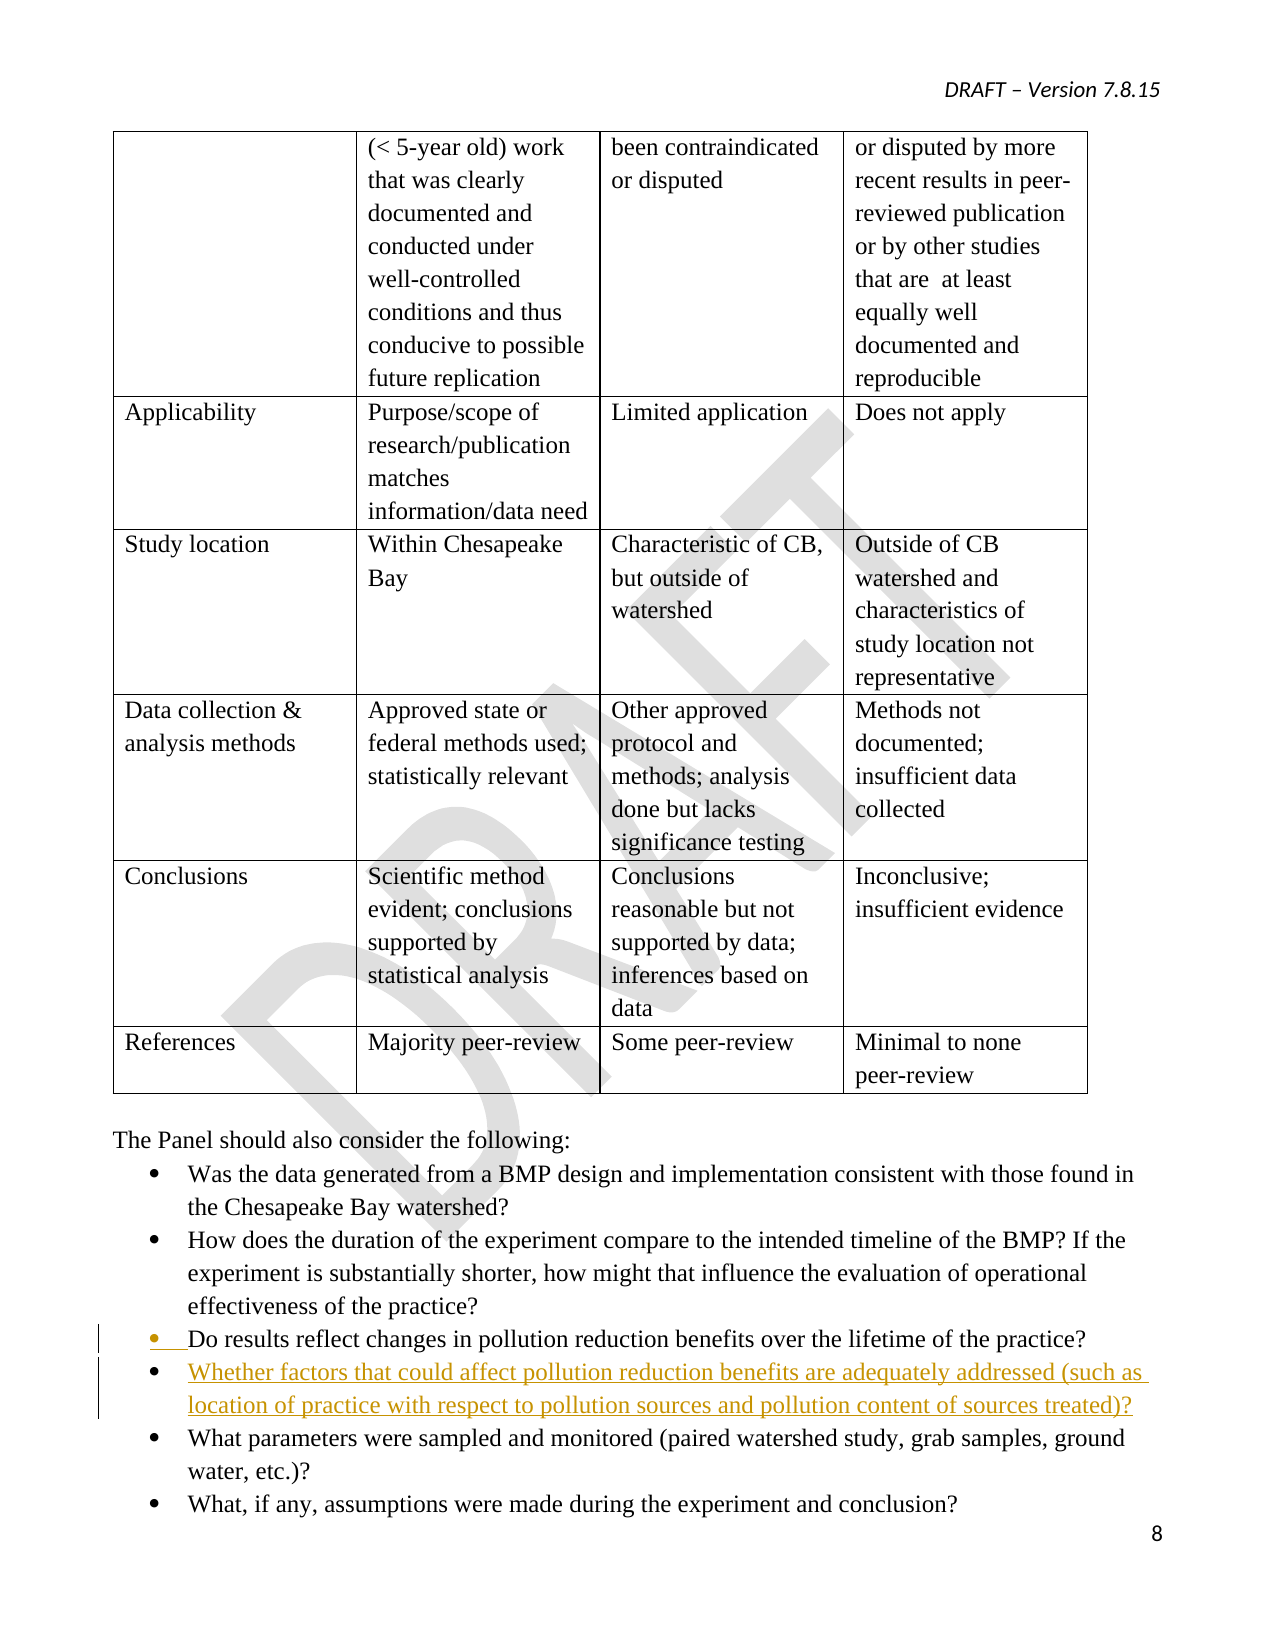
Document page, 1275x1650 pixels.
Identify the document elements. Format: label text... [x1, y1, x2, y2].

table_cell Study location [114, 530, 356, 694]
table_cell Conclusions [114, 861, 356, 1026]
list How does the duration of the experiment compare to the intended timeline of the BMP? If the experiment is substantially shorter, how might that influence the evaluation of operational effectiveness of the practice? [150, 1225, 1162, 1319]
table_cell Scientific method evident; conclusions supported by statistical analysis [357, 861, 599, 1026]
table_cell Minimal to none peer-review [844, 1027, 1087, 1092]
list Was the data generated from a BMP design and implementation consistent with those found in the Chesapeake Bay watershed? [150, 1159, 1162, 1220]
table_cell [114, 132, 356, 396]
table_cell Does not apply [844, 397, 1087, 528]
table_cell Inconclusive; insufficient evidence [844, 861, 1087, 1026]
text The Panel should also consider the following: [112, 1126, 1162, 1154]
table_cell Purpose/scope of research/publication matches information/data need [357, 397, 599, 528]
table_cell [601, 132, 843, 396]
table_cell Applicability [114, 397, 356, 528]
table_cell References [114, 1027, 356, 1092]
list Do results reflect changes in pollution reduction benefits over the lifetime of the practice? [150, 1324, 1162, 1352]
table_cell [844, 132, 1087, 396]
table_cell Data collection & analysis methods [114, 695, 356, 860]
table_cell Characteristic of CB, but outside of watershed [601, 530, 843, 694]
table_cell Other approved protocol and methods; analysis done but lacks significance testing [601, 695, 843, 860]
table_cell Approved state or federal methods used; statistically relevant [357, 695, 599, 860]
table_cell Conclusions reasonable but not supported by data; inferences based on data [601, 861, 843, 1026]
table_cell Some peer-review [601, 1027, 843, 1092]
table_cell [357, 132, 599, 396]
table_cell Limited application [601, 397, 843, 528]
list What, if any, assumptions were made during the experiment and conclusion? [150, 1489, 1162, 1518]
table_cell Methods not documented; insufficient data collected [844, 695, 1087, 860]
table_cell Within Chesapeake Bay [357, 530, 599, 694]
table_cell Outside of CB watershed and characteristics of study location not representative [844, 530, 1087, 694]
table_cell Majority peer-review [357, 1027, 599, 1092]
list What parameters were sampled and monitored (paired watershed study, grab samples, ground water, etc.)? [150, 1423, 1162, 1484]
